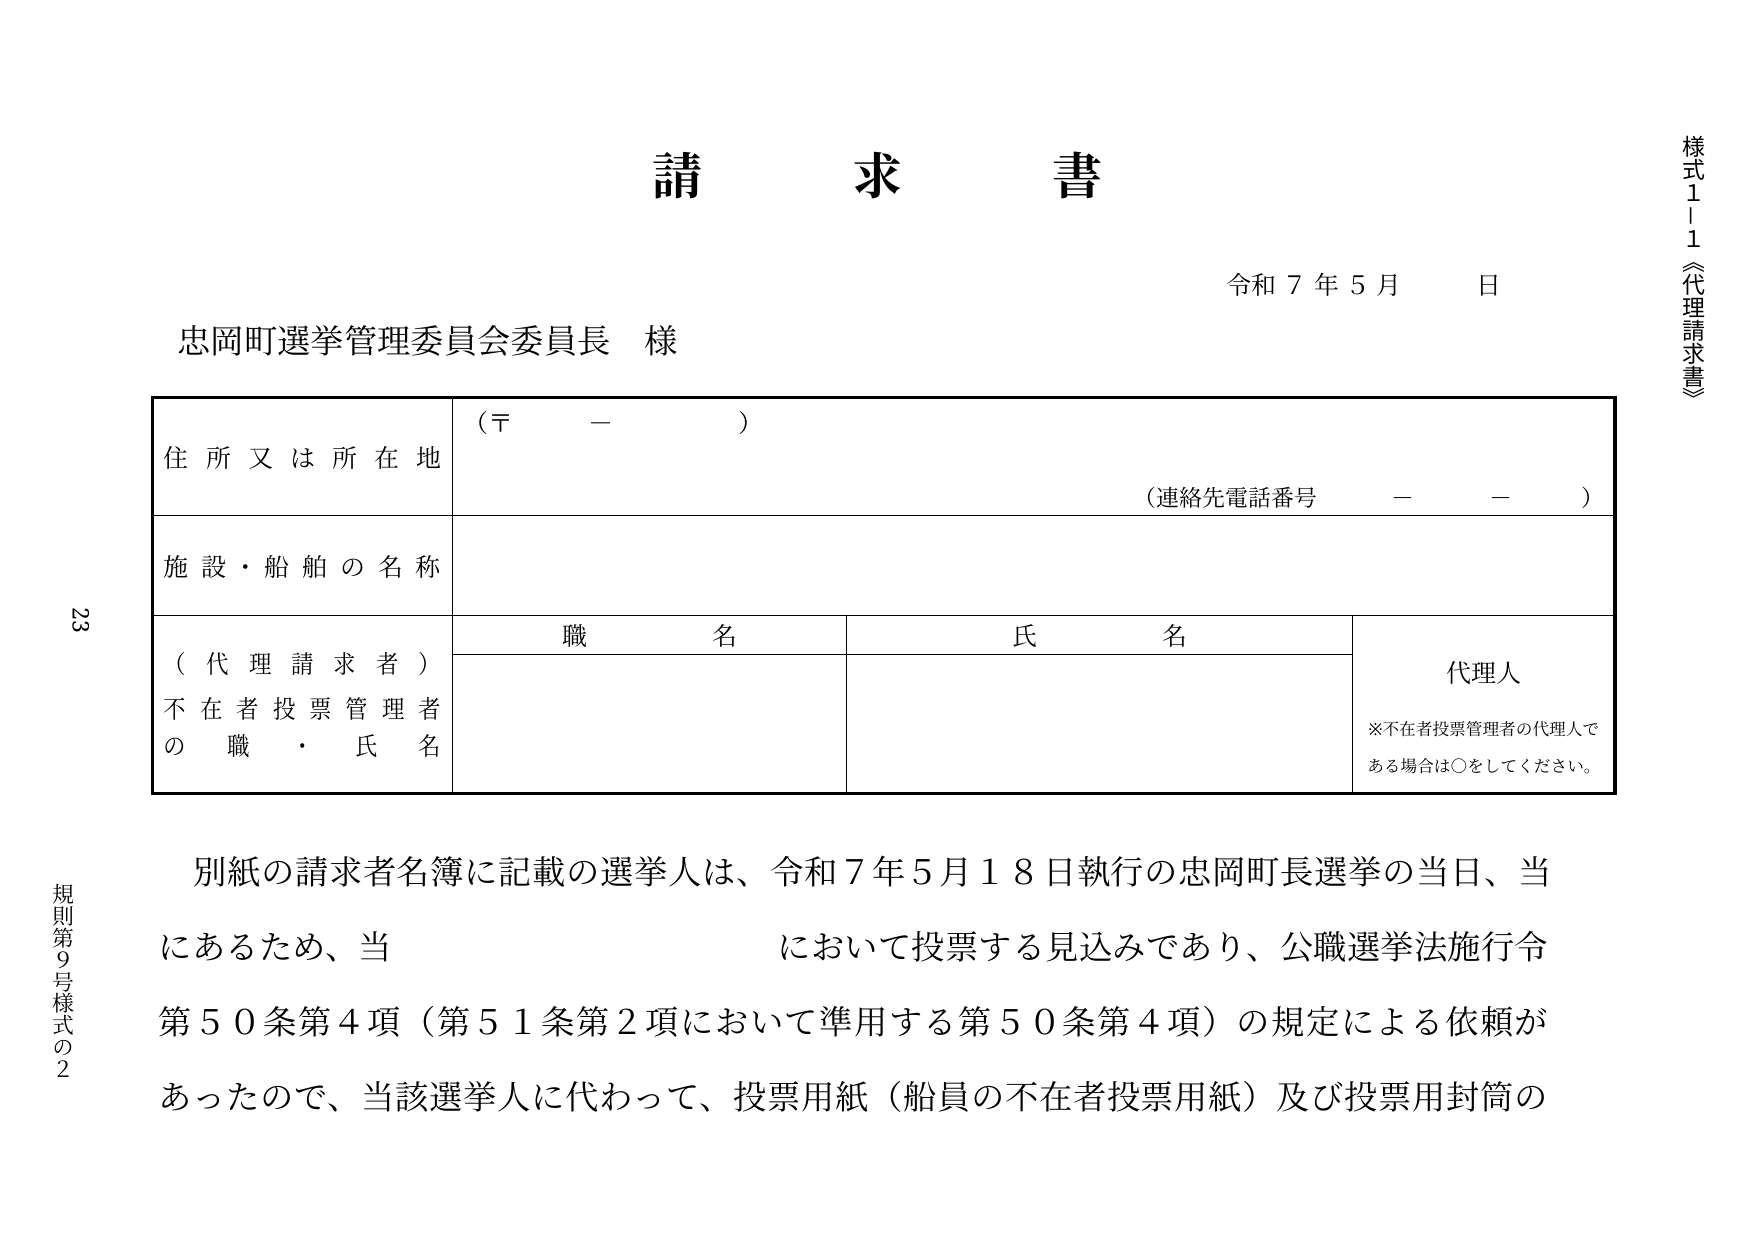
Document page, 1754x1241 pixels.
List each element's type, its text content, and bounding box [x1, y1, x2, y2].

text 請 求 書 [177, 135, 1577, 210]
table_header （〒 － ） （連絡先電話番号 － － ） [453, 399, 1613, 515]
table_cell [453, 655, 846, 792]
table_header 住所又は所在地 [154, 399, 452, 515]
table_cell 職 名 [453, 616, 846, 653]
text 令和 ７ 年 ５ 月 日 [177, 264, 1502, 302]
table_cell 施設･船舶の名称 [154, 516, 452, 614]
table_cell （代理請求者） 不在者投票管理者 の職・氏名 [154, 616, 452, 792]
table_cell 氏 名 [847, 616, 1352, 653]
table_cell [453, 516, 1613, 614]
table_cell 代理人 ※不在者投票管理者の代理人で ある場合は○をしてください。 [1353, 616, 1613, 792]
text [159, 832, 1552, 1132]
table_cell [847, 655, 1352, 792]
text 忠岡町選挙管理委員会委員長 様 [177, 302, 1552, 377]
